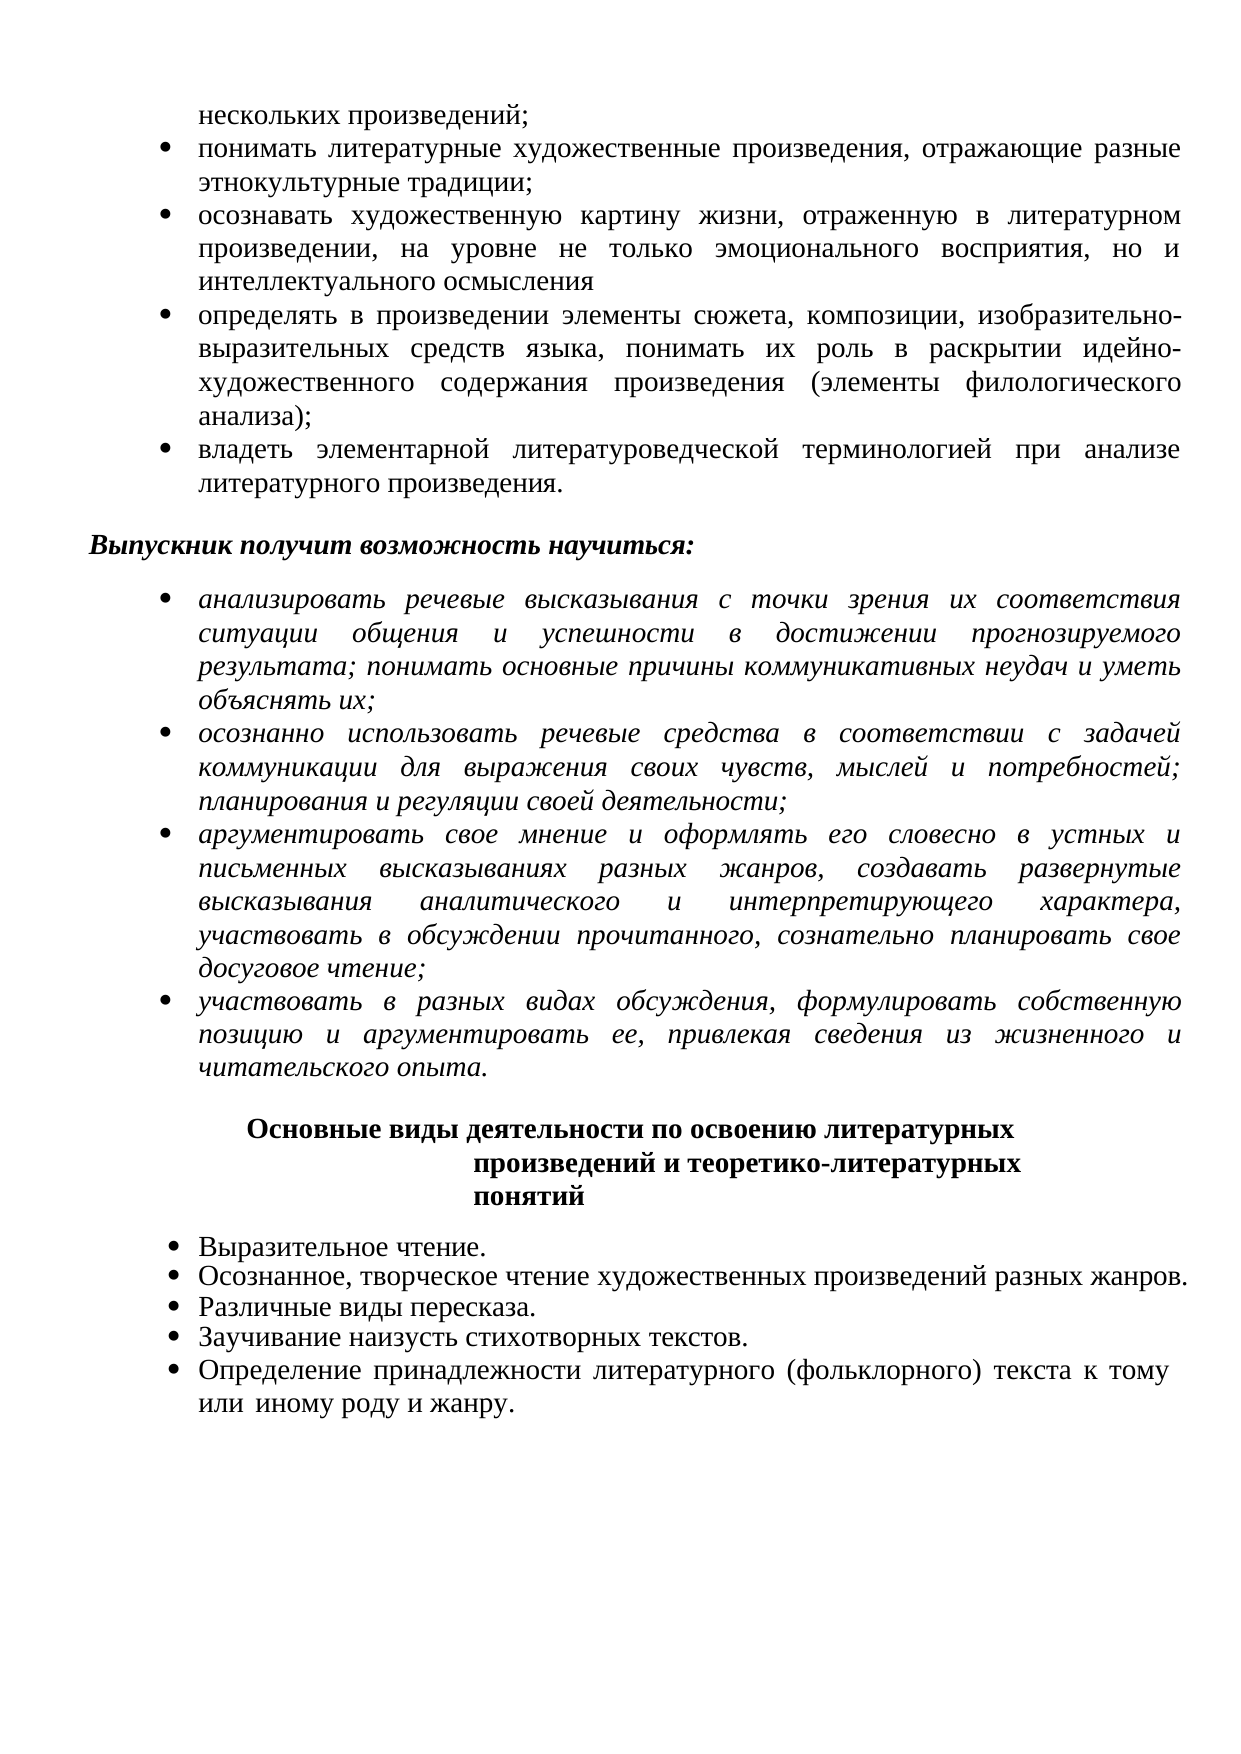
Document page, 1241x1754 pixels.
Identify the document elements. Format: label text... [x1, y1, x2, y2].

list Осознанное, творческое чтение художественных произведений разных жанров. [168, 1263, 1196, 1292]
list аргументировать свое мнение и оформлять его словесно в устных и письменных высказываниях разных жанров, создавать развернутые высказывания аналитического и интерпретирующего характера, участвовать в обсуждении прочитанного, сознательно планировать свое досуговое чтение; [160, 816, 1181, 984]
list Выразительное чтение. [168, 1233, 1196, 1263]
list владеть элементарной литературоведческой терминологией при анализе литературного произведения. [160, 431, 1181, 498]
list понимать литературные художественные произведения, отражающие разные этнокультурные традиции; [160, 131, 1182, 197]
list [160, 98, 1181, 131]
list Определение принадлежности литературного (фольклорного) текста к тому или иному роду и жанру. [168, 1353, 1181, 1419]
list осознавать художественную картину жизни, отраженную в литературном произведении, на уровне не только эмоционального восприятия, но и интеллектуального осмысления [160, 198, 1181, 297]
subtitle Основные виды деятельности по освоению литературных произведений и теоретико-литературных понятий [246, 1111, 1089, 1212]
subtitle Выпускник получит возможность научиться: [88, 532, 1196, 560]
list Различные виды пересказа. [168, 1292, 1196, 1322]
list анализировать речевые высказывания с точки зрения их соответствия ситуации общения и успешности в достижении прогнозируемого результата; понимать основные причины коммуникативных неудач и уметь объяснять их; [160, 581, 1182, 715]
list осознанно использовать речевые средства в соответствии с задачей коммуникации для выражения своих чувств, мыслей и потребностей; планирования и регуляции своей деятельности; [160, 715, 1181, 816]
list определять в произведении элементы сюжета, композиции, изобразительно-выразительных средств языка, понимать их роль в раскрытии идейно-художественного содержания произведения (элементы филологического анализа); [160, 297, 1182, 431]
list участвовать в разных видах обсуждения, формулировать собственную позицию и аргументировать ее, привлекая сведения из жизненного и читательского опыта. [160, 984, 1182, 1083]
list Заучивание наизусть стихотворных текстов. [168, 1322, 1196, 1353]
